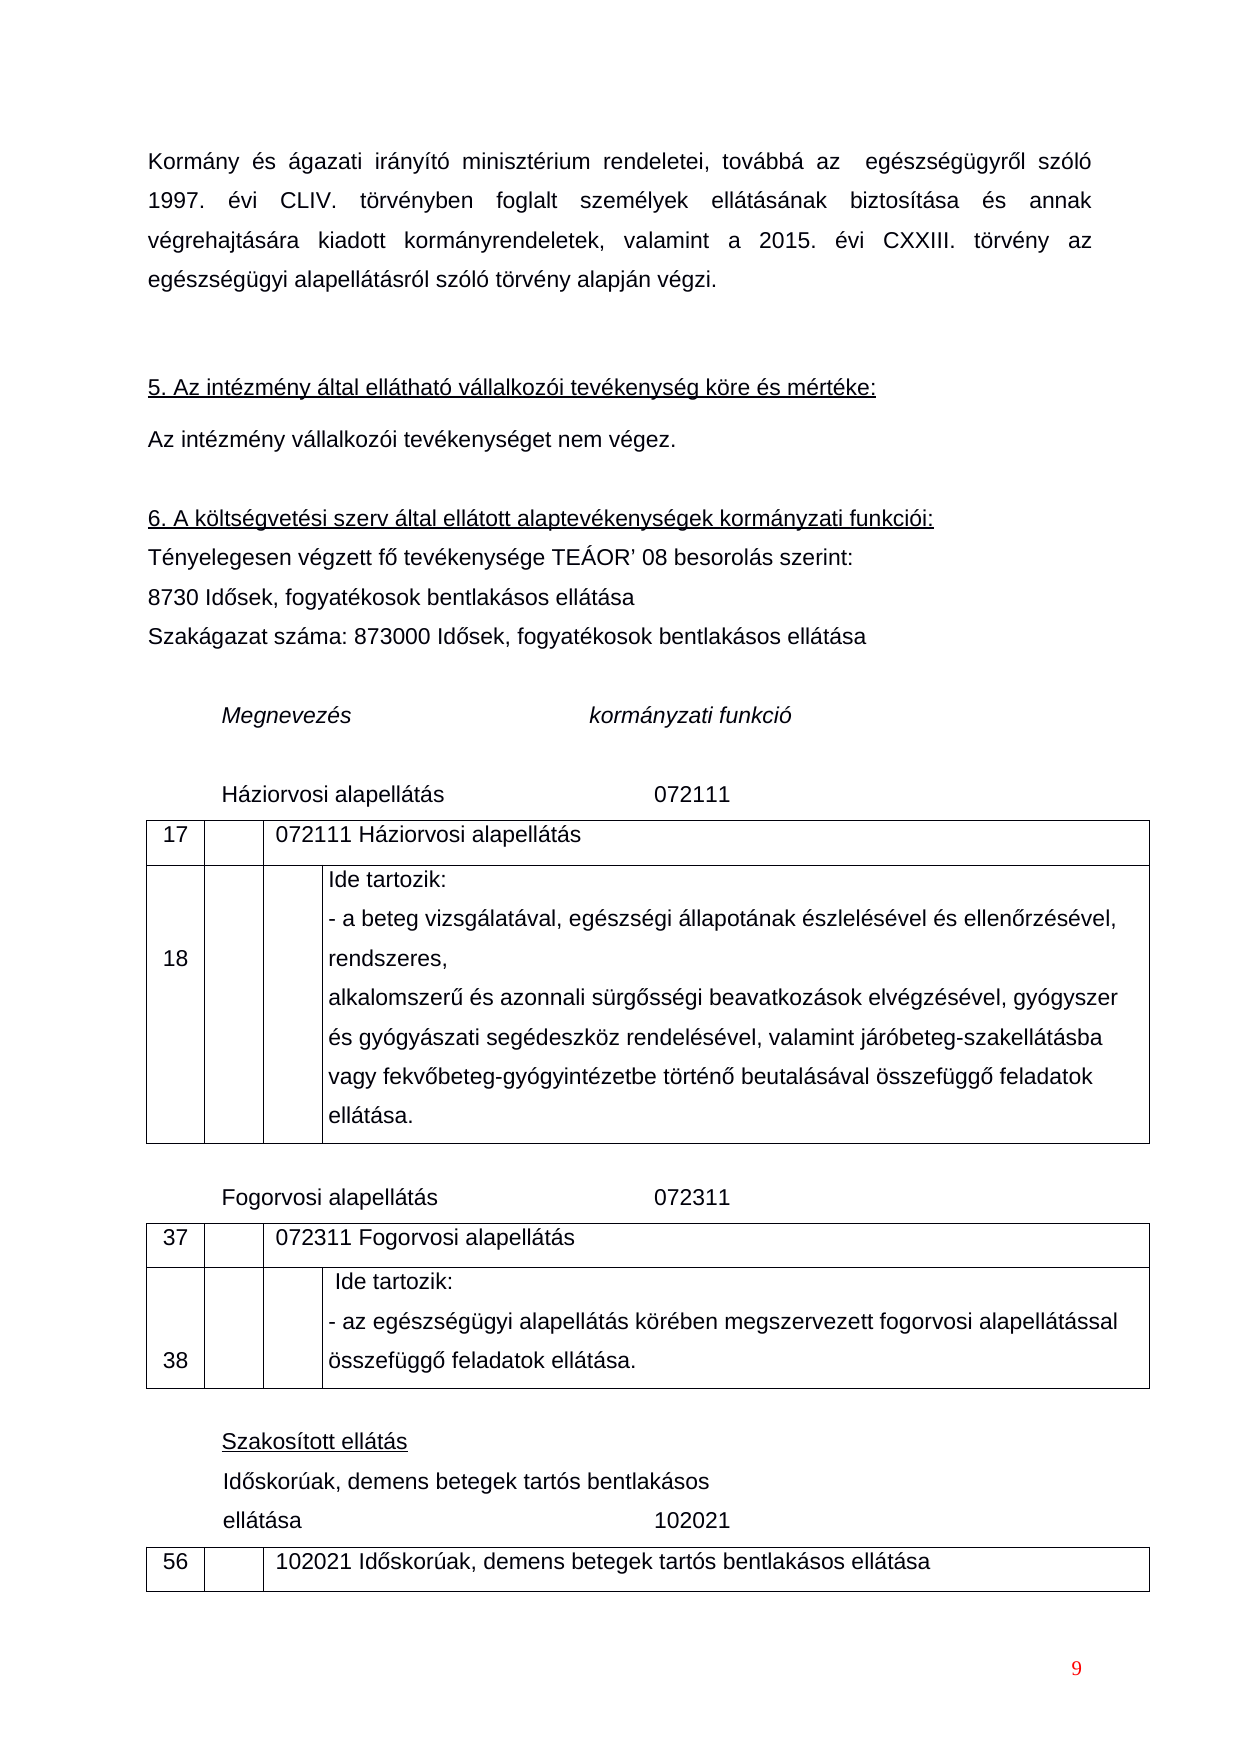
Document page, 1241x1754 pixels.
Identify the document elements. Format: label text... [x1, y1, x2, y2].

text Szakágazat száma: 873000 Idősek, fogyatékosok bentlakásos ellátása [148, 623, 1093, 649]
table_header 37 [147, 1224, 204, 1267]
table_header 072311 Fogorvosi alapellátás [264, 1224, 1149, 1267]
table_header [205, 1548, 263, 1591]
text Időskorúak, demens betegek tartós bentlakásos [148, 1468, 1093, 1494]
table_cell [205, 866, 263, 1143]
table_header 102021 Időskorúak, demens betegek tartós bentlakásos ellátása [264, 1548, 1149, 1591]
text Fogorvosi alapellátás 072311 [148, 1183, 1093, 1210]
text Háziorvosi alapellátás 072111 [148, 781, 1093, 807]
text 8730 Idősek, fogyatékosok bentlakásos ellátása [148, 583, 1093, 610]
table_cell 38 [147, 1268, 204, 1388]
table_header [205, 821, 263, 864]
table_cell [264, 866, 322, 1143]
table_cell [205, 1268, 263, 1388]
table_cell [264, 1268, 322, 1388]
text ellátása 102021 [148, 1507, 1093, 1533]
table_header 17 [147, 821, 204, 864]
text Szakosított ellátás [148, 1428, 1093, 1454]
text Az intézmény vállalkozói tevékenységet nem végez. [148, 426, 1093, 452]
table_cell 18 [147, 866, 204, 1143]
table_header 56 [147, 1548, 204, 1591]
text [148, 148, 1093, 292]
table_cell Ide tartozik: - a beteg vizsgálatával, egészségi állapotának észlelésével és ellenőrzésével, rendszeres, alkalomszerű és azonnali sürgősségi beavatkozások elvégzésével, gyógyszer és gyógyászati segédeszköz rendelésével, valamint járóbeteg-szakellátásba vagy fekvőbeteg-gyógyintézetbe történő beutalásával összefüggő feladatok ellátása. [323, 866, 1149, 1143]
table_cell Ide tartozik: - az egészségügyi alapellátás körében megszervezett fogorvosi alapellátással összefüggő feladatok ellátása. [323, 1268, 1149, 1388]
table_header [205, 1224, 263, 1267]
text Tényelegesen végzett fő tevékenysége TEÁOR’ 08 besorolás szerint: [148, 544, 1093, 570]
text 5. Az intézmény által ellátható vállalkozói tevékenység köre és mértéke: [148, 374, 1093, 400]
table_header 072111 Háziorvosi alapellátás [264, 821, 1149, 864]
text Megnevezés kormányzati funkció [148, 702, 1093, 728]
text 6. A költségvetési szerv által ellátott alaptevékenységek kormányzati funkciói: [148, 504, 1093, 531]
